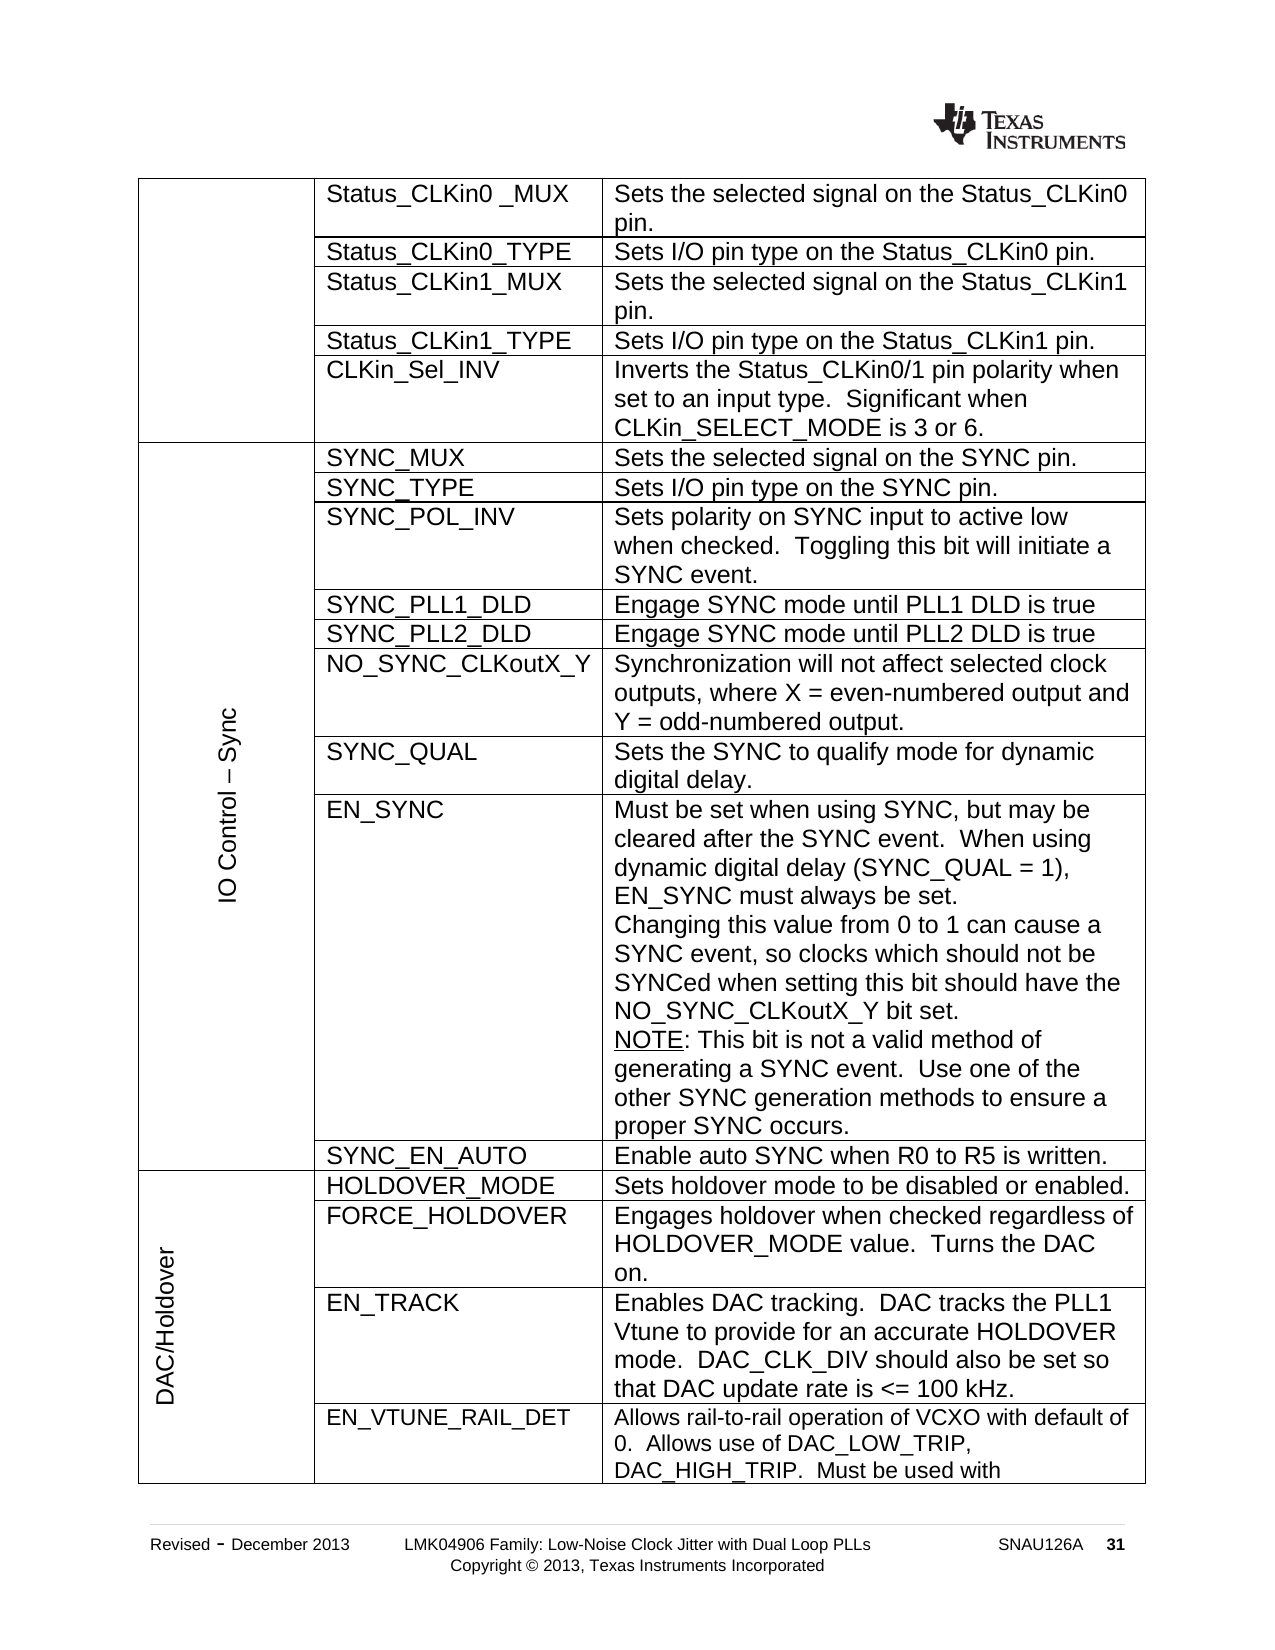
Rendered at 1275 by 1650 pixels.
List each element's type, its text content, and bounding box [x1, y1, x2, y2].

table_cell SYNC_PLL2_DLD [315, 620, 602, 648]
table_cell SYNC_EN_AUTO [315, 1141, 602, 1170]
table_cell HOLDOVER_MODE [315, 1171, 602, 1200]
table_cell EN_VTUNE_RAIL_DET [315, 1404, 602, 1483]
picture [933, 103, 1125, 149]
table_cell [603, 1404, 1145, 1483]
table_cell Synchronization will not affect selected clock outputs, where X = even-numbered output and Y = odd-numbered output. [603, 649, 1145, 736]
table_cell EN_SYNC [315, 795, 602, 1140]
table_cell Sets I/O pin type on the SYNC pin. [603, 473, 1145, 501]
table_cell SYNC_MUX [315, 443, 602, 472]
table_cell Sets I/O pin type on the Status_CLKin1 pin. [603, 326, 1145, 354]
table_cell Sets the SYNC to qualify mode for dynamic digital delay. [603, 737, 1145, 794]
table_cell Enable auto SYNC when R0 to R5 is written. [603, 1141, 1145, 1170]
table_cell DAC/Holdover [139, 1171, 314, 1483]
table_cell CLKin_Sel_INV [315, 356, 602, 442]
table_cell Status_CLKin0 _MUX [315, 179, 602, 236]
table_cell Engages holdover when checked regardless of HOLDOVER_MODE value. Turns the DAC on. [603, 1201, 1145, 1287]
table_cell Sets holdover mode to be disabled or enabled. [603, 1171, 1145, 1200]
table_cell Sets polarity on SYNC input to active low when checked. Toggling this bit will initiate a SYNC event. [603, 503, 1145, 589]
table_cell SYNC_TYPE [315, 473, 602, 501]
table_cell SYNC_PLL1_DLD [315, 590, 602, 618]
table_cell SYNC_POL_INV [315, 503, 602, 589]
table_cell Status_CLKin0_TYPE [315, 238, 602, 266]
table_cell IO Control – Sync [139, 443, 314, 1170]
table_cell SYNC_QUAL [315, 737, 602, 794]
table_cell Sets I/O pin type on the Status_CLKin0 pin. [603, 238, 1145, 266]
table_cell FORCE_HOLDOVER [315, 1201, 602, 1287]
table_cell NO_SYNC_CLKoutX_Y [315, 649, 602, 736]
table_cell Inverts the Status_CLKin0/1 pin polarity when set to an input type. Significant when CLKin_SELECT_MODE is 3 or 6. [603, 356, 1145, 442]
table_cell Status_CLKin1_TYPE [315, 326, 602, 354]
table_cell Status_CLKin1_MUX [315, 267, 602, 325]
table_cell Sets the selected signal on the Status_CLKin1 pin. [603, 267, 1145, 325]
table_cell Must be set when using SYNC, but may be cleared after the SYNC event. When using dynamic digital delay (SYNC_QUAL = 1), EN_SYNC must always be set. Changing this value from 0 to 1 can cause a SYNC event, so clocks which should not be SYNCed when setting this bit should have the NO_SYNC_CLKoutX_Y bit set. NOTE: This bit is not a valid method of generating a SYNC event. Use one of the other SYNC generation methods to ensure a proper SYNC occurs. [603, 795, 1145, 1140]
table_cell Engage SYNC mode until PLL1 DLD is true [603, 590, 1145, 618]
table_cell Sets the selected signal on the SYNC pin. [603, 443, 1145, 472]
table_cell Engage SYNC mode until PLL2 DLD is true [603, 620, 1145, 648]
table_cell Enables DAC tracking. DAC tracks the PLL1 Vtune to provide for an accurate HOLDOVER mode. DAC_CLK_DIV should also be set so that DAC update rate is <= 100 kHz. [603, 1288, 1145, 1403]
table_cell Sets the selected signal on the Status_CLKin0 pin. [603, 179, 1145, 236]
table_cell EN_TRACK [315, 1288, 602, 1403]
